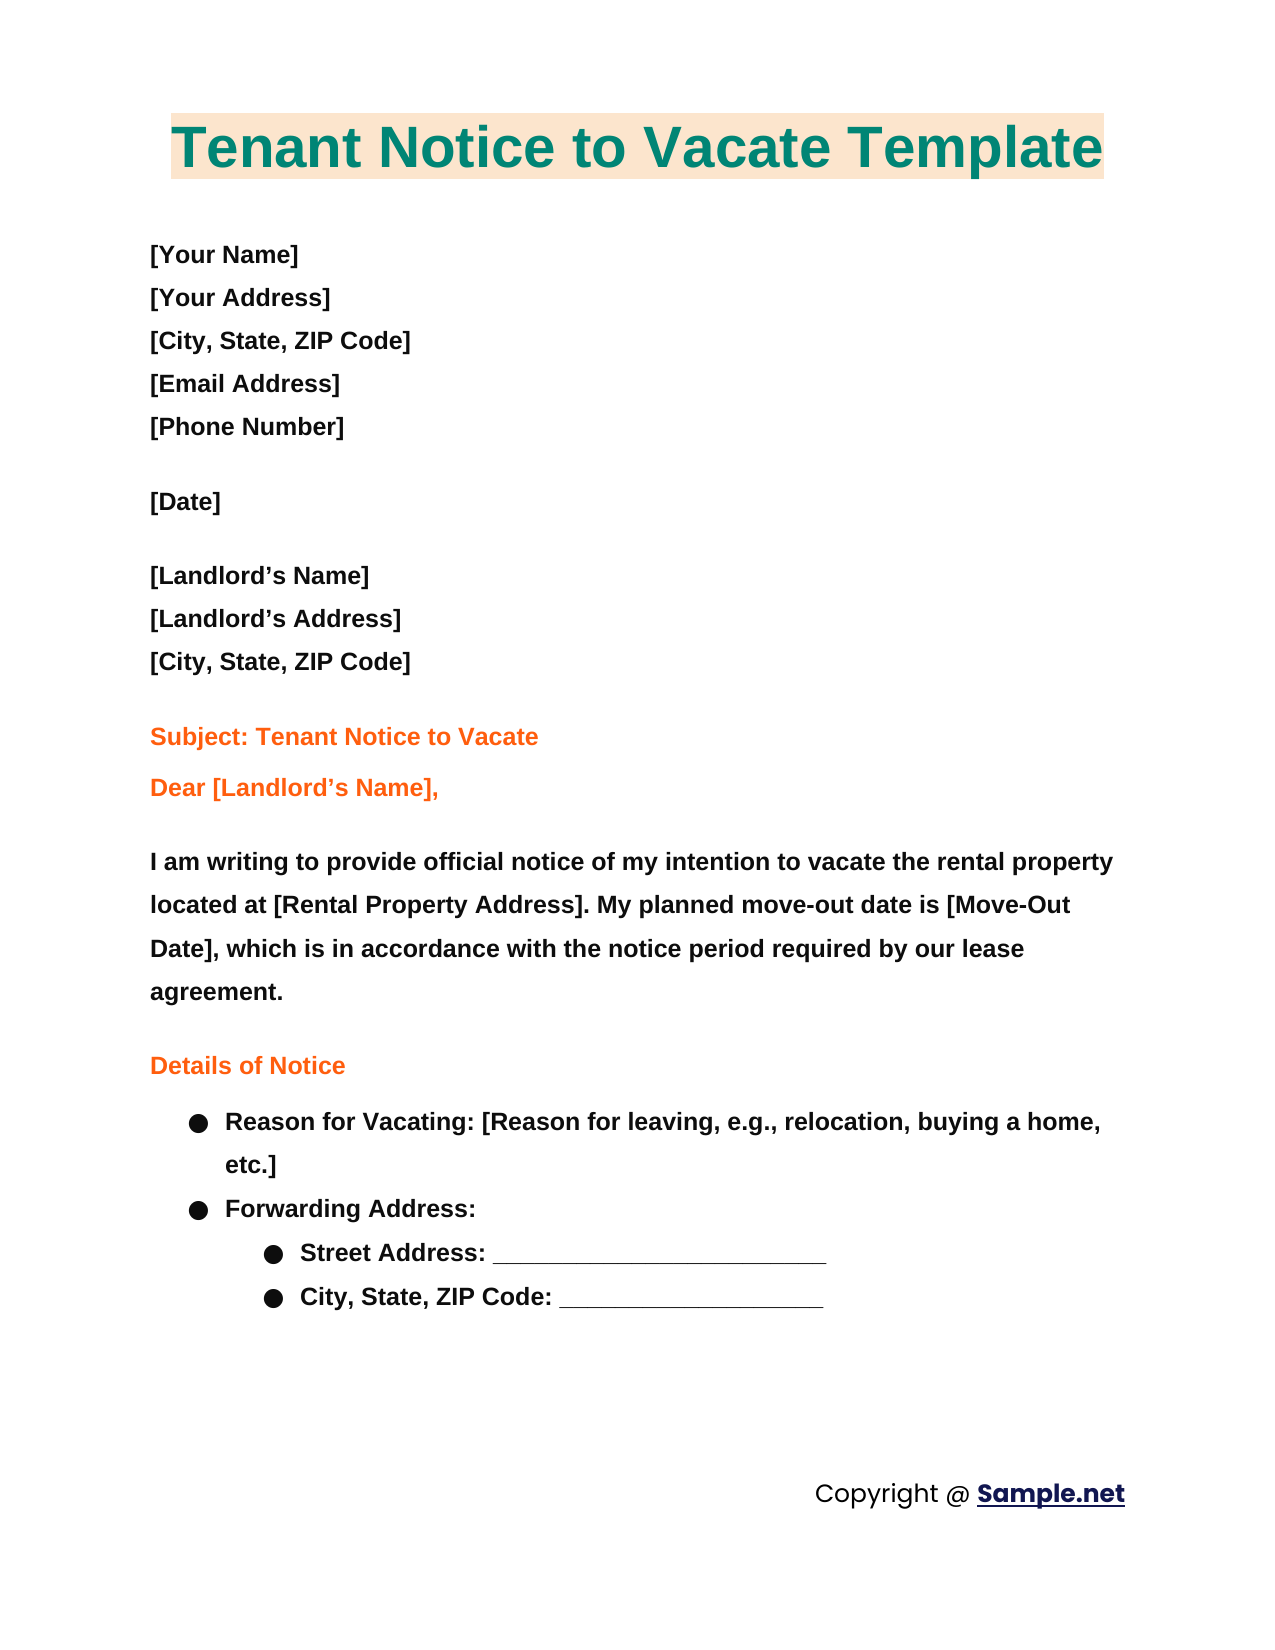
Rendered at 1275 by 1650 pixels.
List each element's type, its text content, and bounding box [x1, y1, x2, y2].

list Forwarding Address: [187, 1194, 1125, 1223]
subtitle Details of Notice [150, 1051, 1125, 1080]
subtitle Subject: Tenant Notice to Vacate [150, 721, 1125, 750]
text [Date] [150, 486, 1125, 515]
text Dear [Landlord’s Name], [150, 773, 1125, 802]
list Reason for Vacating: [Reason for leaving, e.g., relocation, buying a home, etc.] [187, 1107, 1125, 1179]
text [Landlord’s Name] [Landlord’s Address] [City, State, ZIP Code] [150, 561, 1125, 676]
list Street Address: ________________________ [262, 1238, 1125, 1267]
title Tenant Notice to Vacate Template [150, 112, 1125, 179]
text [Your Name] [Your Address] [City, State, ZIP Code] [Email Address] [Phone Number] [150, 239, 1125, 441]
list City, State, ZIP Code: ___________________ [262, 1282, 1125, 1311]
text I am writing to provide official notice of my intention to vacate the rental property located at [Rental Property Address]. My planned move-out date is [Move-Out Date], which is in accordance with the notice period required by our lease agreement. [150, 847, 1125, 1005]
